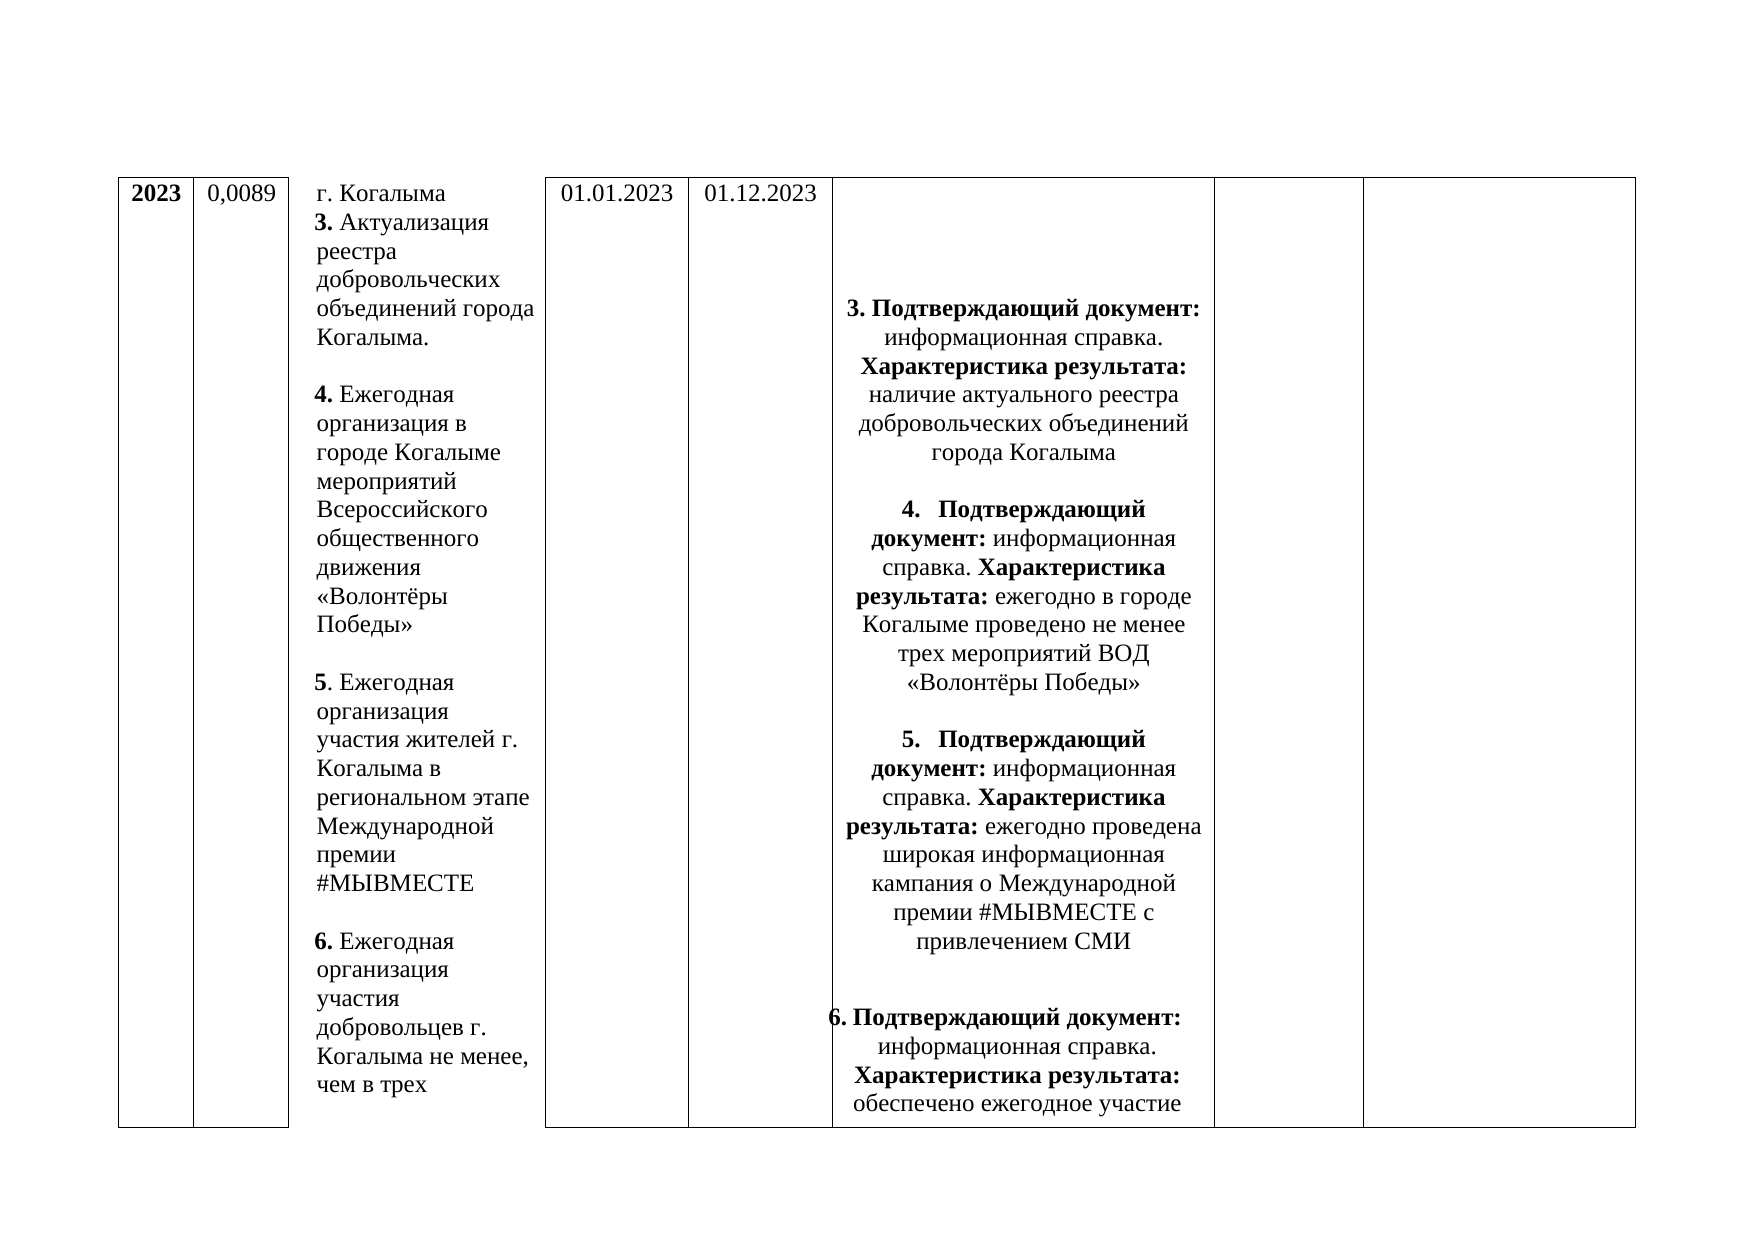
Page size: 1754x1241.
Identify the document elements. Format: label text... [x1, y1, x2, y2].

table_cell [689, 178, 832, 1127]
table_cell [546, 178, 688, 1127]
table_cell 2023 [119, 178, 193, 1127]
table_cell [1364, 178, 1635, 1127]
table_cell 0,0089 [194, 178, 288, 1127]
